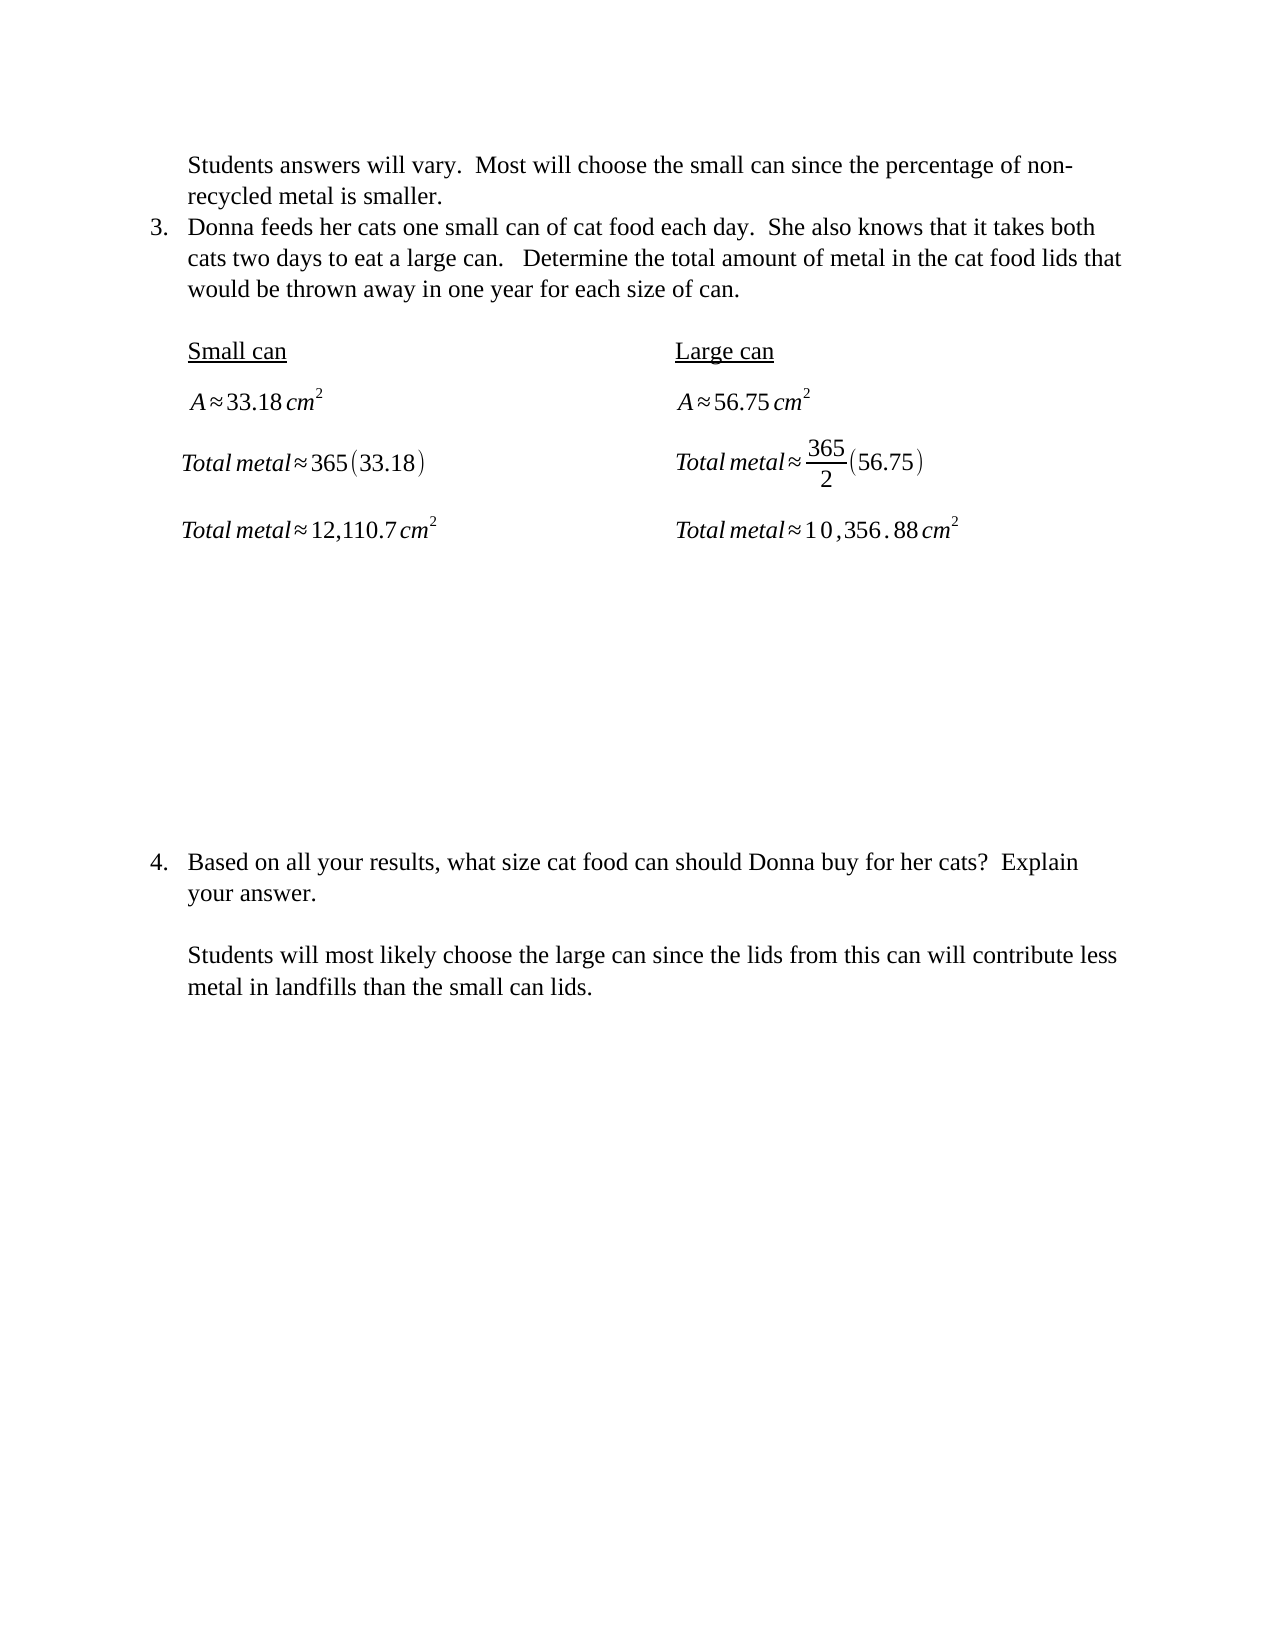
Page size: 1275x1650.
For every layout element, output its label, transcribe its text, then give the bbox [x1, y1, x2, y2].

list Based on all your results, what size cat food can should Donna buy for her cats? Explain your answer. [150, 847, 1125, 907]
list Small can Large can [187, 336, 1125, 365]
list Donna feeds her cats one small can of cat food each day. She also knows that it takes both cats two days to eat a large can. Determine the total amount of metal in the cat food lids that would be thrown away in one year for each size of can. [150, 212, 1125, 303]
list Students will most likely choose the large can since the lids from this can will contribute less metal in landfills than the small can lids. [187, 941, 1125, 1000]
list Students answers will vary. Most will choose the small can since the percentage of non-recycled metal is smaller. [187, 150, 1125, 210]
